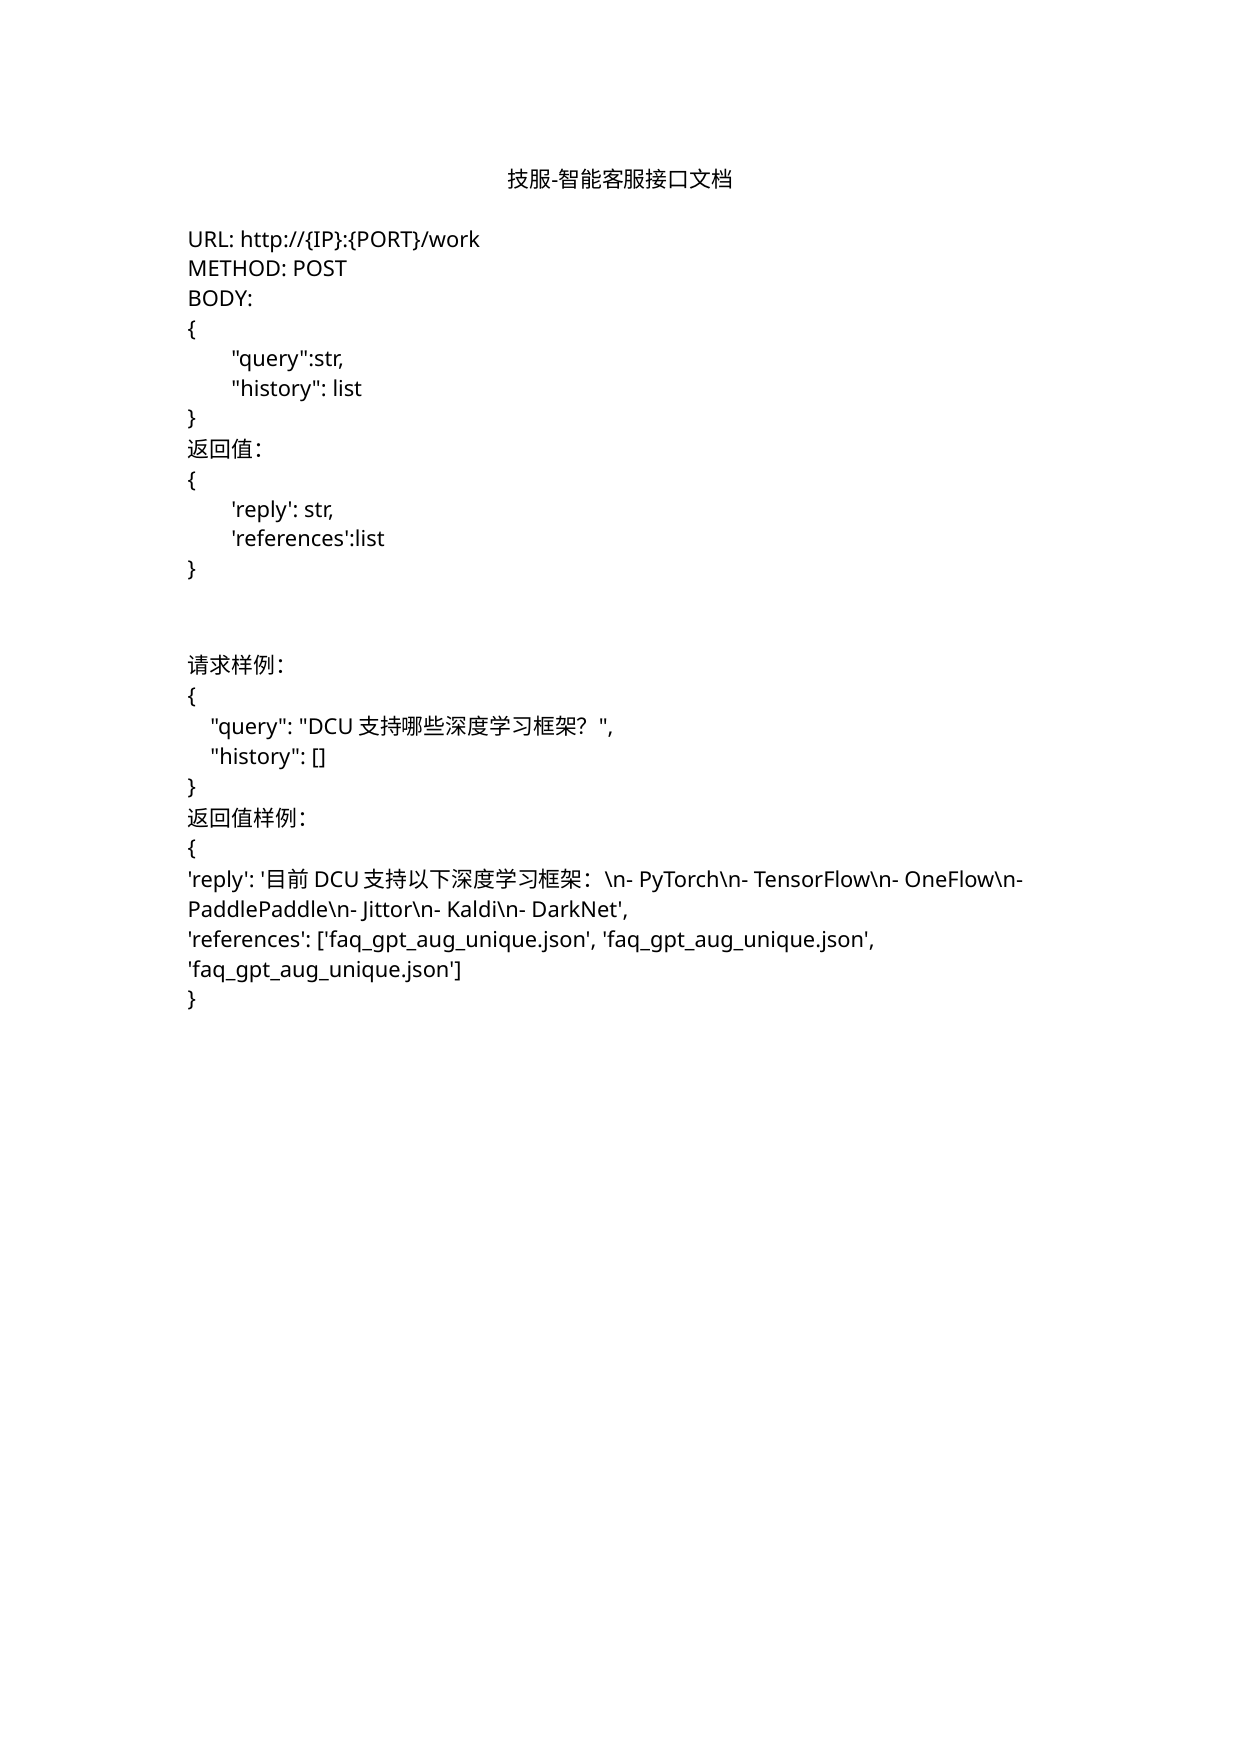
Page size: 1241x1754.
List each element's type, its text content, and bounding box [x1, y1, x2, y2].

list { [187, 679, 1053, 709]
list "history": list [187, 372, 1053, 402]
list 请求样例： [187, 648, 1053, 679]
list { [187, 832, 1053, 862]
list URL: http://{IP}:{PORT}/work [187, 223, 1053, 253]
list 技服-智能客服接口文档 [187, 162, 1053, 194]
text { [187, 464, 1053, 493]
list "query": "DCU支持哪些深度学习框架？", [187, 709, 1053, 741]
list { [187, 313, 1053, 343]
text } [187, 553, 1053, 583]
list 'references': ['faq_gpt_aug_unique.json', 'faq_gpt_aug_unique.json', 'faq_gpt_aug_unique.json'] [187, 924, 1053, 983]
list "query":str, [187, 343, 1053, 372]
list } [187, 983, 1053, 1013]
list } [187, 402, 1053, 432]
list } [187, 771, 1053, 801]
list "history": [] [187, 741, 1053, 771]
list 返回值样例： [187, 801, 1053, 832]
list 返回值： [187, 432, 1053, 464]
list BODY: [187, 283, 1053, 313]
list 'reply': '目前DCU支持以下深度学习框架：\n- PyTorch\n- TensorFlow\n- OneFlow\n- PaddlePaddle\n- Jittor\n- Kaldi\n- DarkNet', [187, 862, 1053, 924]
text 'references':list [187, 523, 1053, 553]
text 'reply': str, [187, 493, 1053, 523]
list METHOD: POST [187, 253, 1053, 283]
